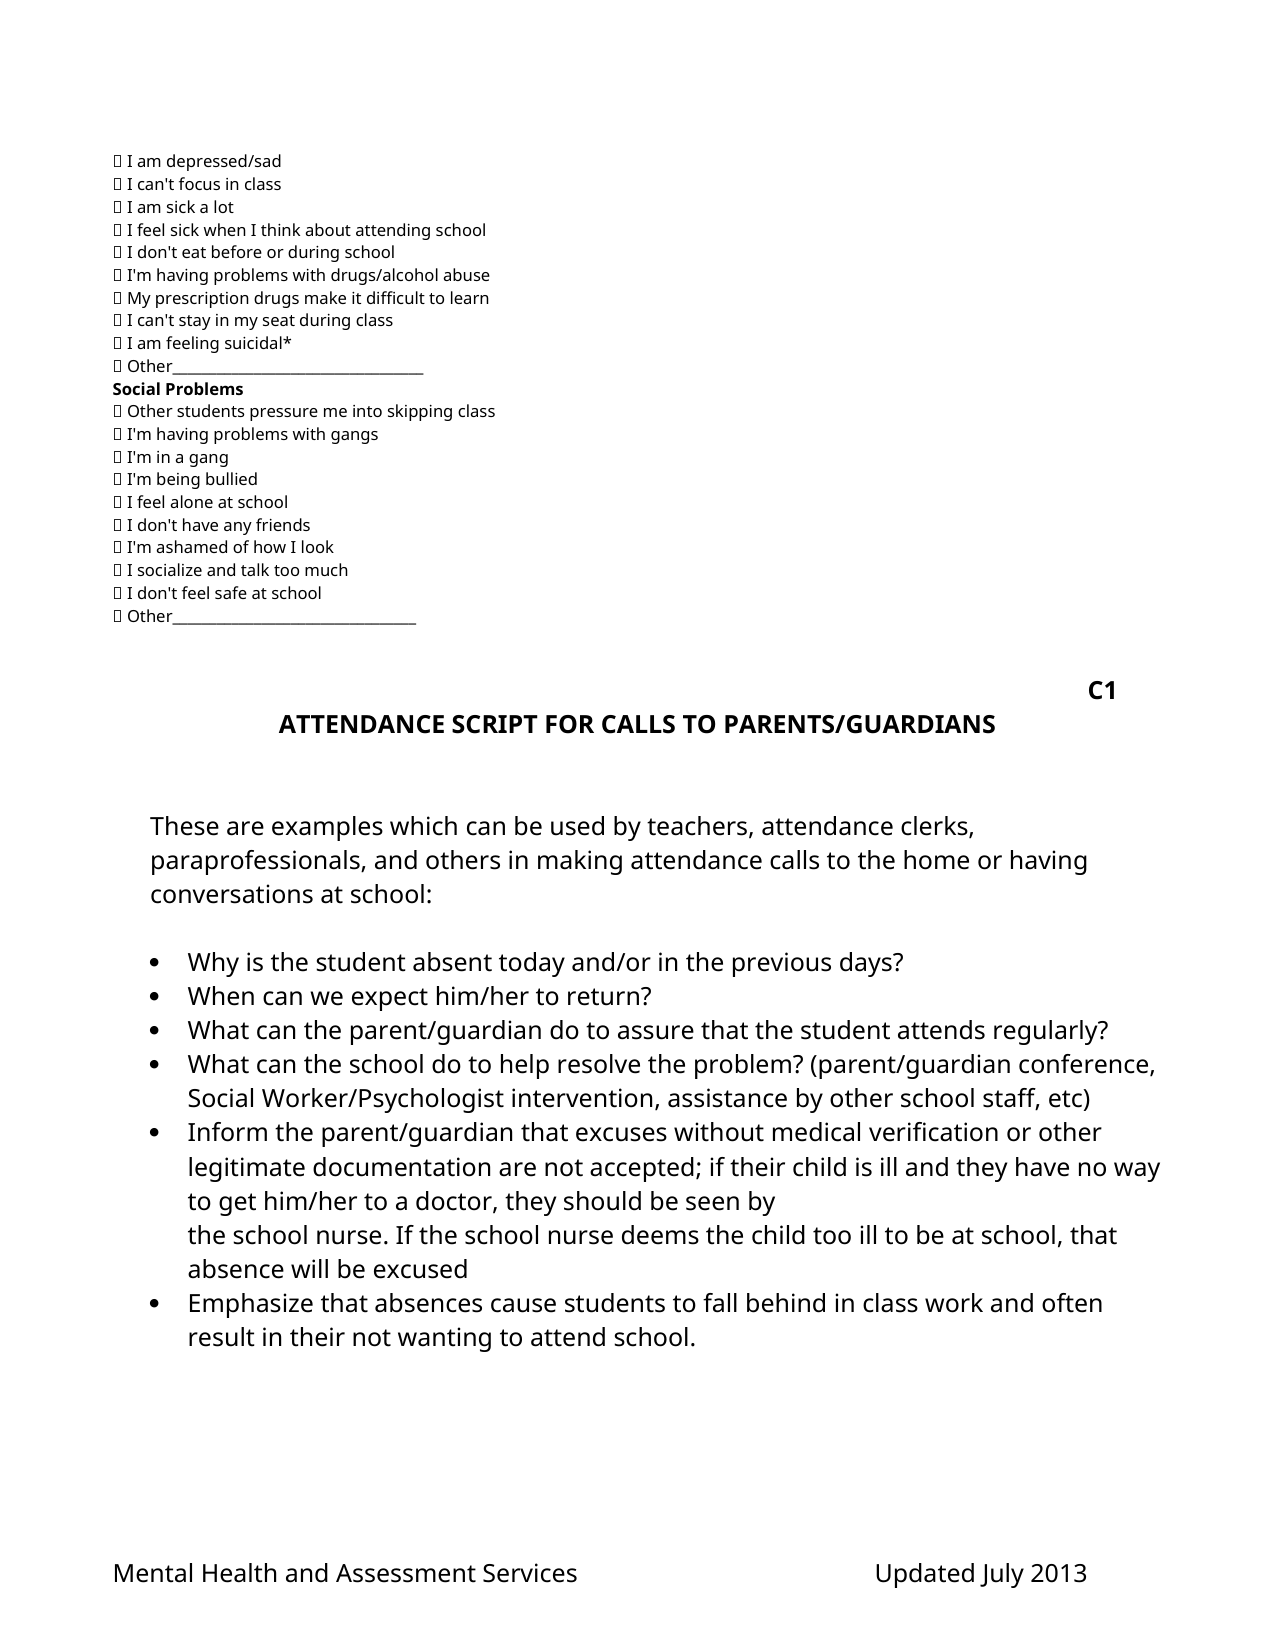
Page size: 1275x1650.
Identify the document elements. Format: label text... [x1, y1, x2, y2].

text  Other students pressure me into skipping class [112, 400, 1162, 422]
list Emphasize that absences cause students to fall behind in class work and often result in their not wanting to attend school. [150, 1285, 1162, 1353]
text the school nurse. If the school nurse deems the child too ill to be at school, that absence will be excused [187, 1217, 1162, 1285]
list When can we expect him/her to return? [150, 979, 1162, 1013]
text  I don't feel safe at school [112, 581, 1162, 604]
text  I'm in a gang [112, 445, 1162, 468]
list Why is the student absent today and/or in the previous days? [150, 945, 1162, 979]
text  Other_________________________________ [112, 604, 1162, 627]
text ATTENDANCE SCRIPT FOR CALLS TO PARENTS/GUARDIANS [112, 706, 1162, 740]
text  I am sick a lot [112, 195, 1162, 218]
text  I don't eat before or during school [112, 241, 1162, 263]
text  I don't have any friends [112, 513, 1162, 536]
text  My prescription drugs make it difficult to learn [112, 286, 1162, 309]
text  I'm being bullied [112, 468, 1162, 491]
list What can the school do to help resolve the problem? (parent/guardian conference, Social Worker/Psychologist intervention, assistance by other school staff, etc) [150, 1047, 1162, 1115]
text  Other__________________________________ [112, 354, 1162, 377]
text  I'm ashamed of how I look [112, 536, 1162, 559]
text These are examples which can be used by teachers, attendance clerks, paraprofessionals, and others in making attendance calls to the home or having conversations at school: [150, 808, 1162, 911]
list Inform the parent/guardian that excuses without medical verification or other legitimate documentation are not accepted; if their child is ill and they have no way to get him/her to a doctor, they should be seen by [150, 1115, 1162, 1217]
list What can the parent/guardian do to assure that the student attends regularly? [150, 1013, 1162, 1047]
text  I can't stay in my seat during class [112, 309, 1162, 332]
text  I'm having problems with drugs/alcohol abuse [112, 263, 1162, 286]
text  I socialize and talk too much [112, 559, 1162, 581]
text  I am feeling suicidal* [112, 332, 1162, 354]
text  I can't focus in class [112, 173, 1162, 195]
text  I feel sick when I think about attending school [112, 218, 1162, 241]
text  I'm having problems with gangs [112, 422, 1162, 445]
text  I am depressed/sad [112, 150, 1162, 173]
text Social Problems [112, 377, 1162, 400]
text C1 [1012, 672, 1162, 706]
text  I feel alone at school [112, 491, 1162, 513]
